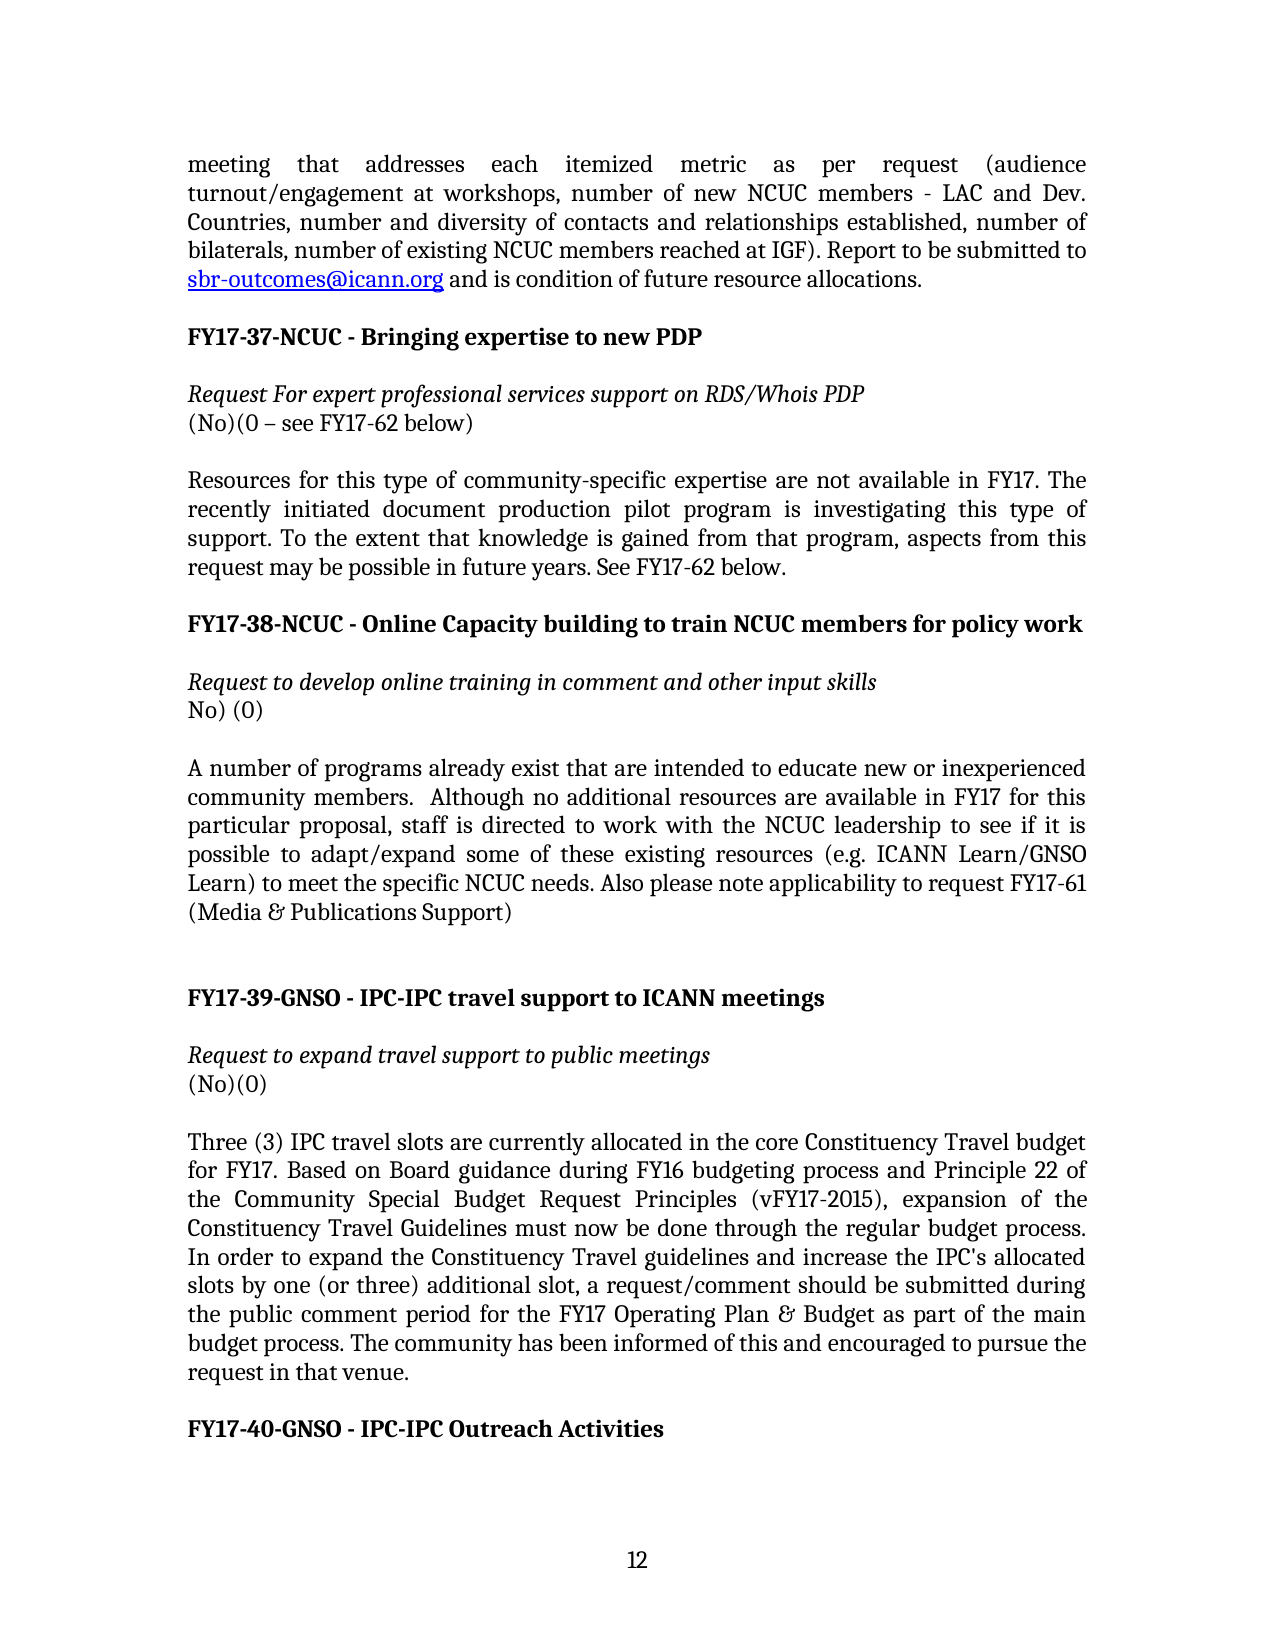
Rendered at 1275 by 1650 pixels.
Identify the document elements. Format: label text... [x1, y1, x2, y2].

text No) (0) [187, 696, 1087, 725]
text FY17-39-GNSO - IPC-IPC travel support to ICANN meetings [187, 984, 1087, 1012]
text Three (3) IPC travel slots are currently allocated in the core Constituency Travel budget for FY17. Based on Board guidance during FY16 budgeting process and Principle 22 of the Community Special Budget Request Principles (vFY17-2015), expansion of the Constituency Travel Guidelines must now be done through the regular budget process. In order to expand the Constituency Travel guidelines and increase the IPC's allocated slots by one (or three) additional slot, a request/comment should be submitted during the public comment period for the FY17 Operating Plan & Budget as part of the main budget process. The community has been informed of this and encouraged to pursue the request in that venue. [187, 1127, 1087, 1386]
text (No)(0) [187, 1070, 1087, 1099]
text Request For expert professional services support on RDS/Whois PDP [187, 380, 1087, 409]
text FY17-40-GNSO - IPC-IPC Outreach Activities [187, 1415, 1087, 1444]
text FY17-38-NCUC - Online Capacity building to train NCUC members for policy work [187, 610, 1087, 639]
text A number of programs already exist that are intended to educate new or inexperienced community members. Although no additional resources are available in FY17 for this particular proposal, staff is directed to work with the NCUC leadership to see if it is possible to adapt/expand some of these existing resources (e.g. ICANN Learn/GNSO Learn) to meet the specific NCUC needs. Also please note applicability to request FY17-61 (Media & Publications Support) [187, 754, 1087, 926]
text FY17-37-NCUC - Bringing expertise to new PDP [187, 322, 1087, 351]
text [187, 150, 1087, 294]
text (No)(0 – see FY17-62 below) [187, 409, 1087, 437]
text Request to develop online training in comment and other input skills [187, 667, 1087, 696]
text Request to expand travel support to public meetings [187, 1041, 1087, 1070]
text Resources for this type of community-specific expertise are not available in FY17. The recently initiated document production pilot program is investigating this type of support. To the extent that knowledge is gained from that program, aspects from this request may be possible in future years. See FY17-62 below. [187, 466, 1087, 581]
